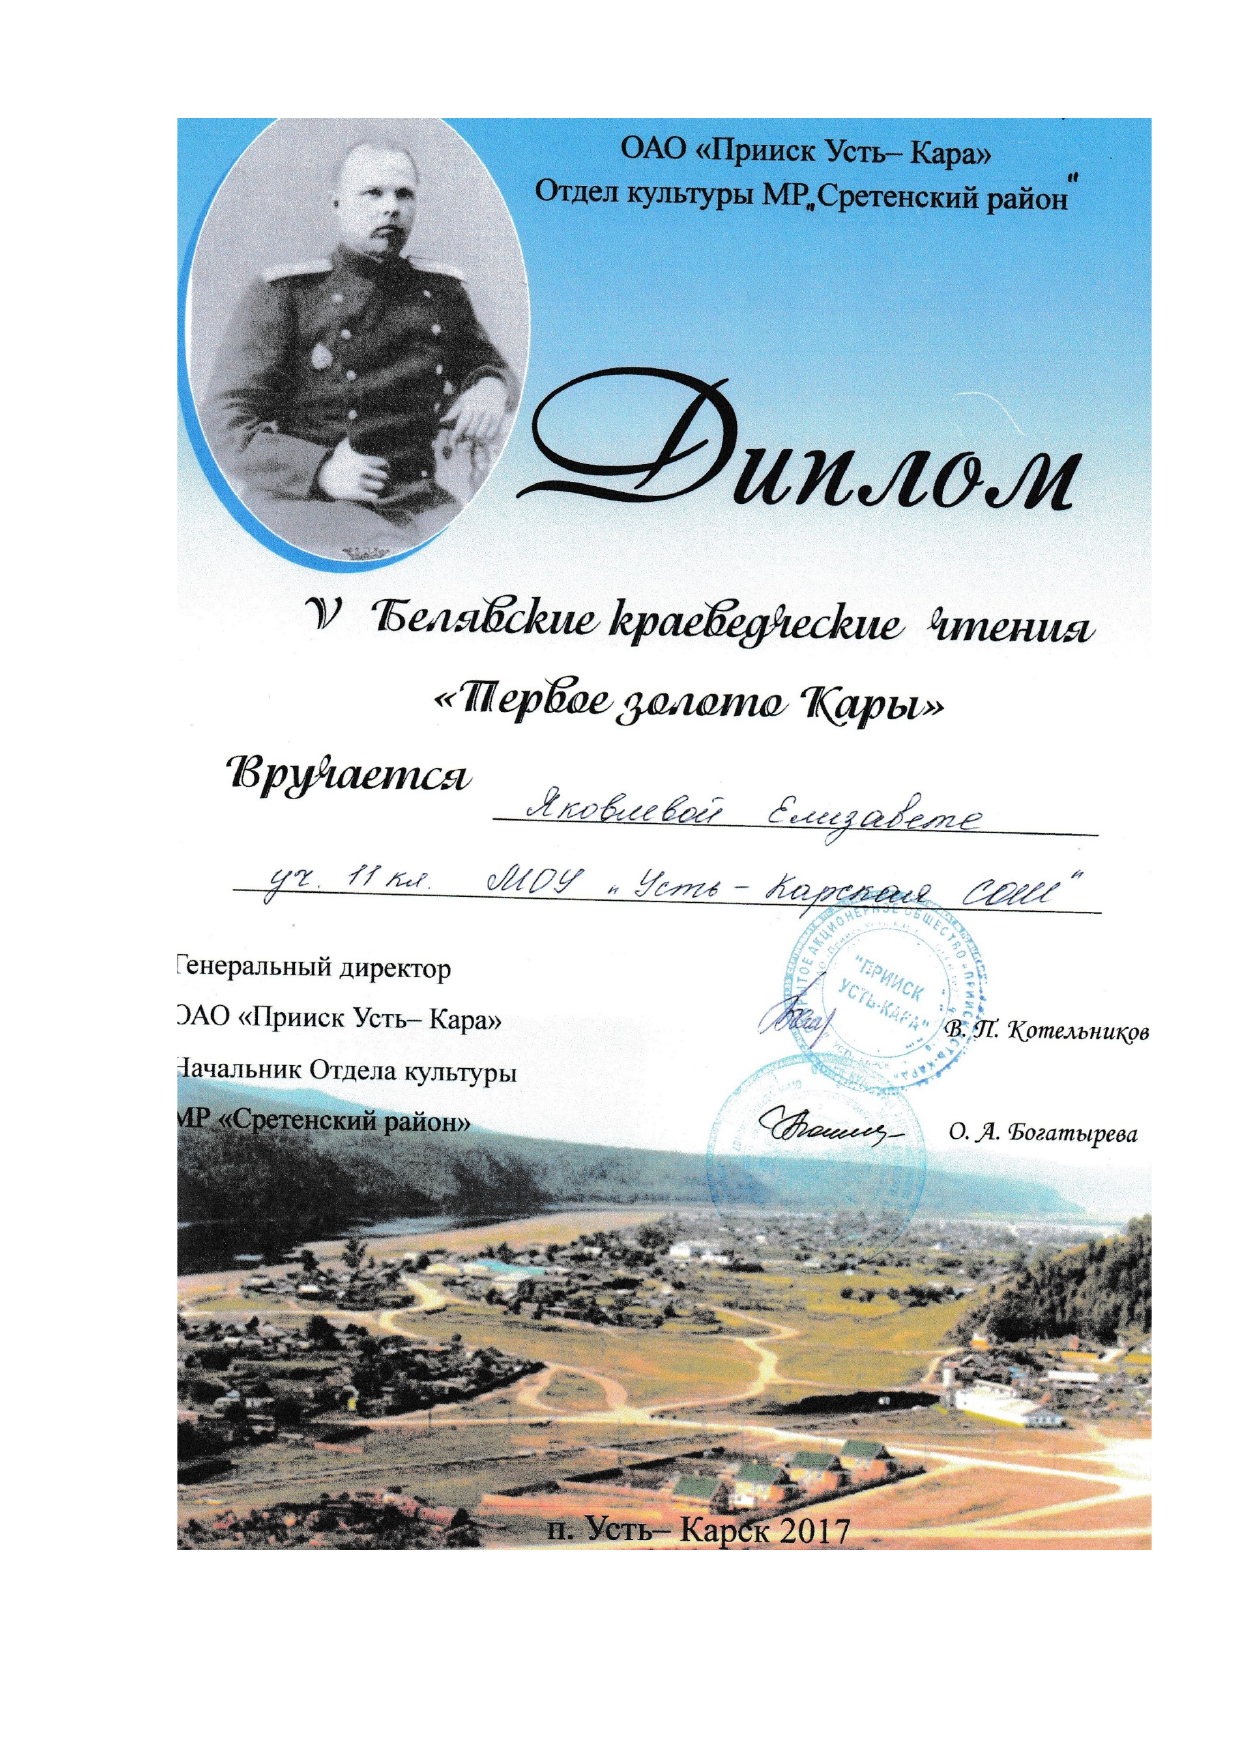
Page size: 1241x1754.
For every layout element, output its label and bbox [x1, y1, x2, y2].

picture [177, 118, 1152, 1550]
